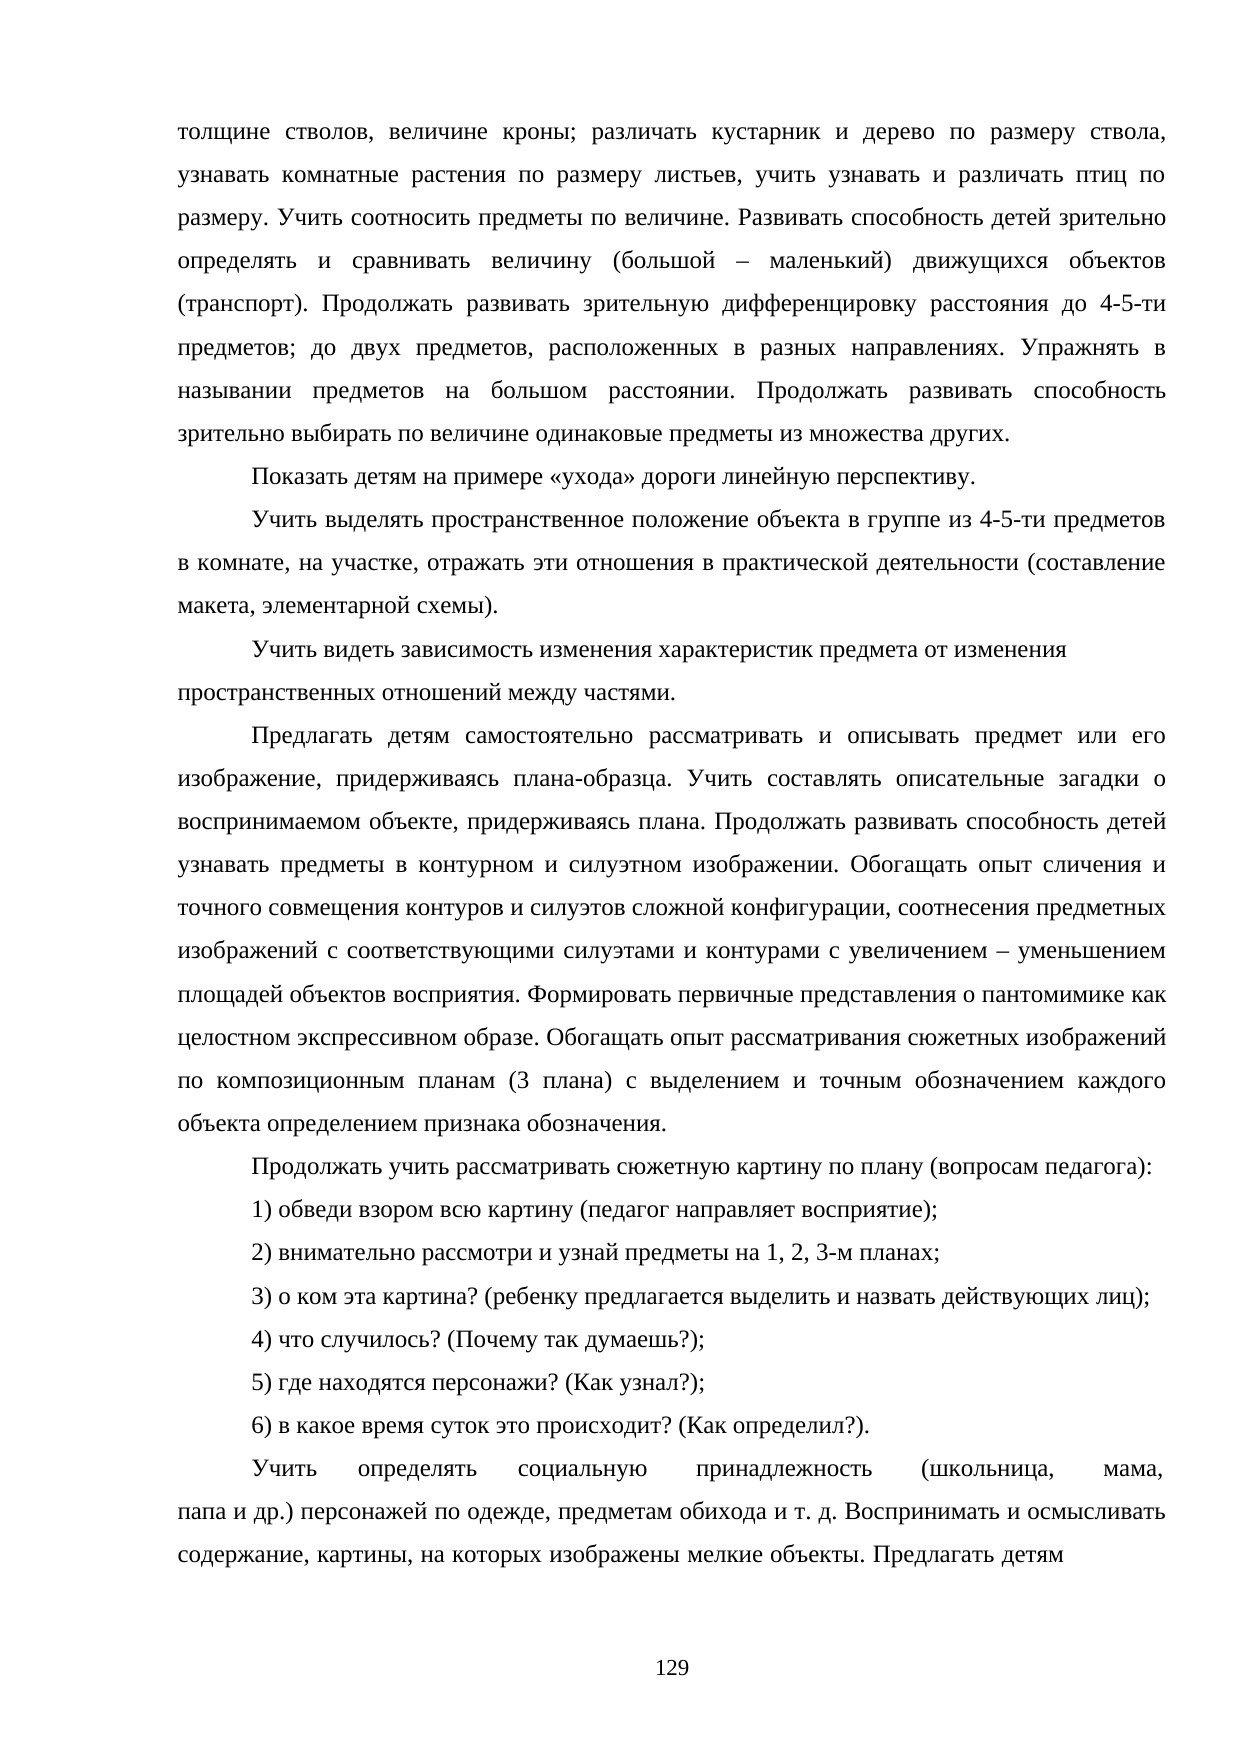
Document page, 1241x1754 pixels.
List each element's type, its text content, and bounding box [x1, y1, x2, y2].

list обведи взором всю картину (педагог направляет восприятие); [251, 1194, 1190, 1223]
list что случилось? (Почему так думаешь?); [251, 1324, 1190, 1352]
text Предлагать детям самостоятельно рассматривать и описывать предмет или его изображение, придерживаясь плана-образца. Учить составлять описательные загадки о воспринимаемом объекте, придерживаясь плана. Продолжать развивать способность детей узнавать предметы в контурном и силуэтном изображении. Обогащать опыт сличения и точного совмещения контуров и силуэтов сложной конфигурации, соотнесения предметных изображений с соответствующими силуэтами и контурами с увеличением – уменьшением площадей объектов восприятия. Формировать первичные представления о пантомимике как целостном экспрессивном образе. Обогащать опыт рассматривания сюжетных изображений по композиционным планам (3 плана) с выделением и точным обозначением каждого объекта определением признака обозначения. [177, 720, 1167, 1137]
list где находятся персонажи? (Как узнал?); [251, 1367, 1190, 1396]
list о ком эта картина? (ребенку предлагается выделить и назвать действующих лиц); [251, 1281, 1190, 1309]
list внимательно рассмотри и узнай предметы на 1, 2, 3-м планах; [251, 1237, 1190, 1266]
text Учить выделять пространственное положение объекта в группе из 4-5-ти предметов в комнате, на участке, отражать эти отношения в практической деятельности (составление макета, элементарной схемы). [177, 504, 1167, 619]
text толщине стволов, величине кроны; различать кустарник и дерево по размеру ствола, узнавать комнатные растения по размеру листьев, учить узнавать и различать птиц по размеру. Учить соотносить предметы по величине. Развивать способность детей зрительно определять и сравнивать величину (большой – маленький) движущихся объектов (транспорт). Продолжать развивать зрительную дифференцировку расстояния до 4-5-ти предметов; до двух предметов, расположенных в разных направлениях. Упражнять в назывании предметов на большом расстоянии. Продолжать развивать способность зрительно выбирать по величине одинаковые предметы из множества других. [177, 116, 1167, 447]
list в какое время суток это происходит? (Как определил?). [251, 1410, 1190, 1439]
text Учить видеть зависимость изменения характеристик предмета от изменения пространственных отношений между частями. [177, 634, 1190, 706]
text Показать детям на примере «ухода» дороги линейную перспективу. [251, 461, 1190, 490]
text Учить определять социальную принадлежность (школьница, мама, папа и др.) персонажей по одежде, предметам обихода и т. д. Воспринимать и осмысливать содержание, картины, на которых изображены мелкие объекты. Предлагать детям [177, 1453, 1167, 1568]
text Продолжать учить рассматривать сюжетную картину по плану (вопросам педагога): [251, 1151, 1190, 1180]
